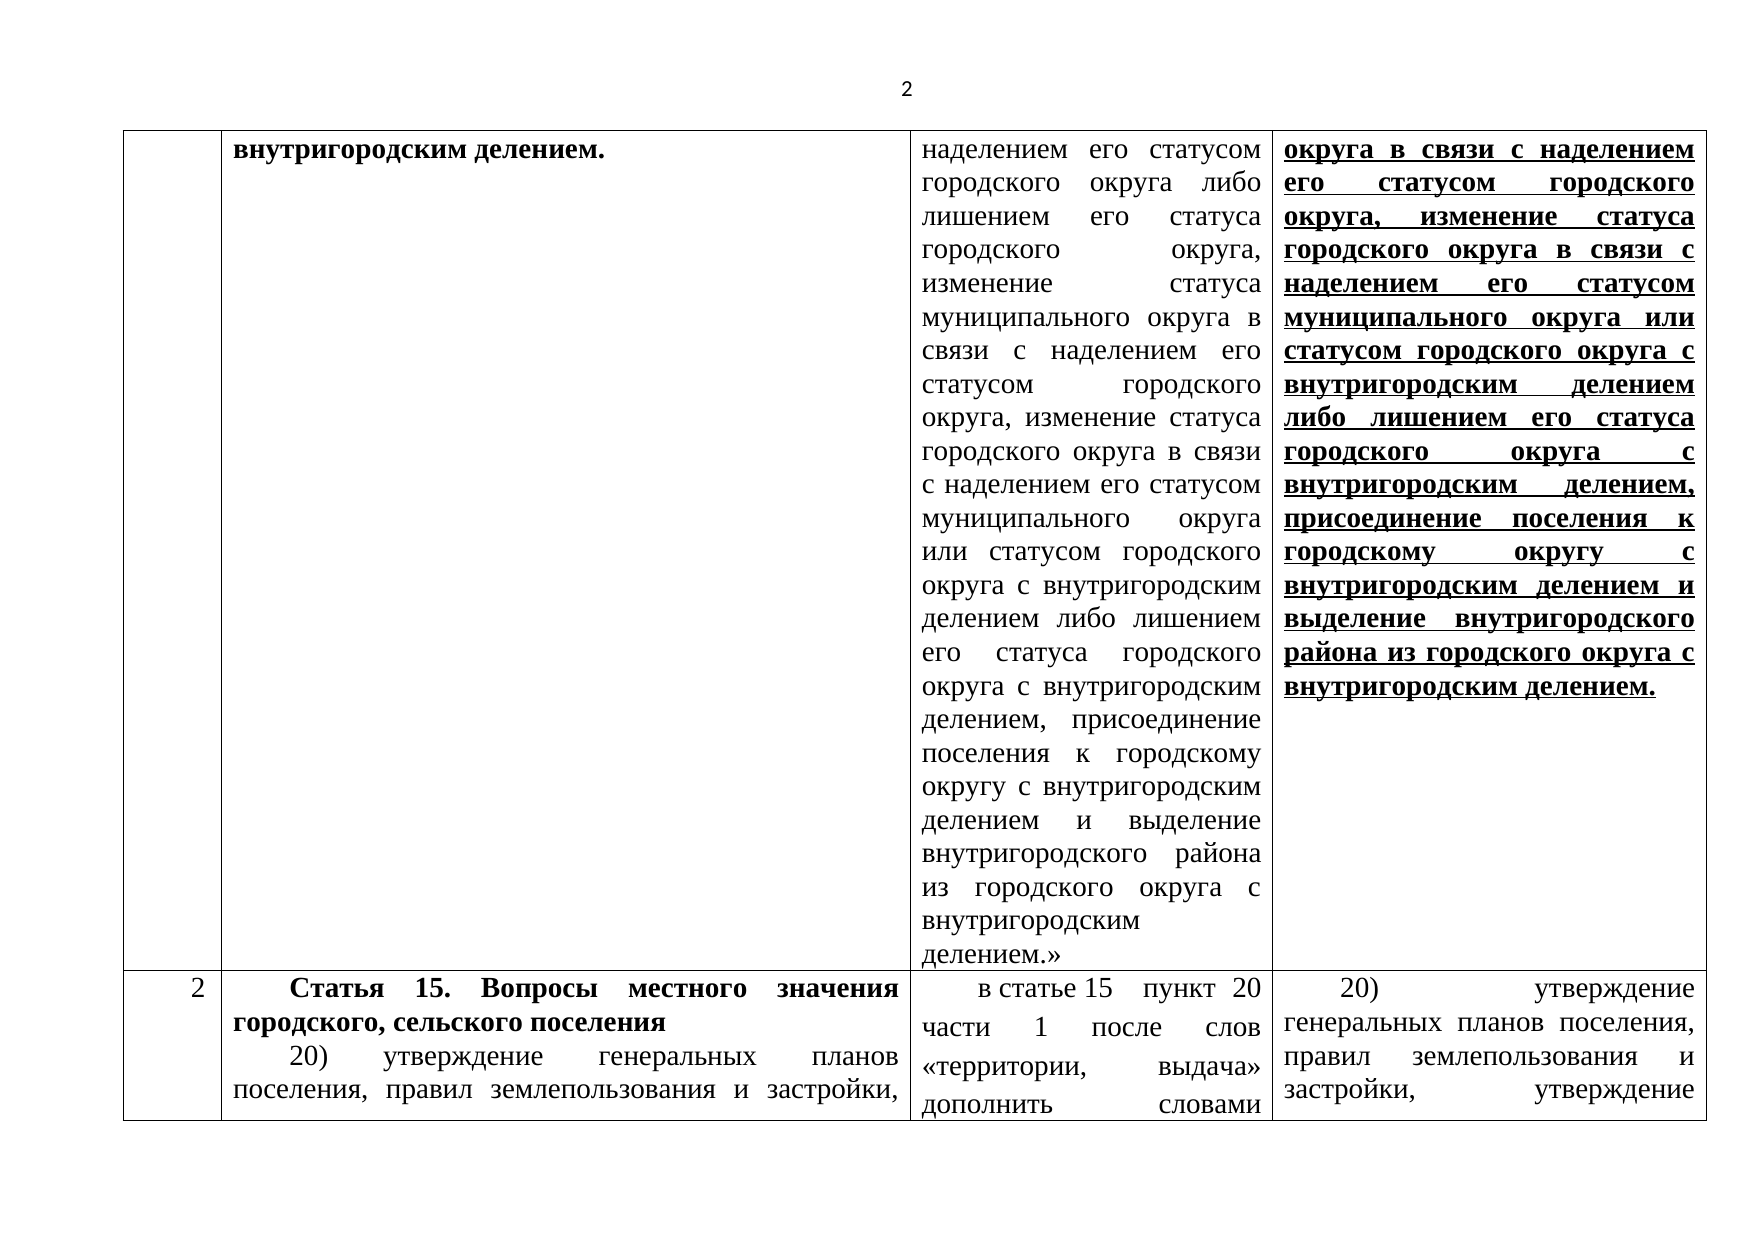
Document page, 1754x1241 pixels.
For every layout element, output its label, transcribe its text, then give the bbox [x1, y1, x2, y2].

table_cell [1273, 131, 1706, 969]
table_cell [911, 131, 1272, 969]
table_cell 2 [124, 971, 221, 1120]
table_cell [222, 971, 910, 1120]
table_cell 1 [124, 131, 221, 969]
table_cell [911, 971, 1272, 1120]
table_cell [222, 131, 910, 969]
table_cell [1273, 971, 1706, 1120]
